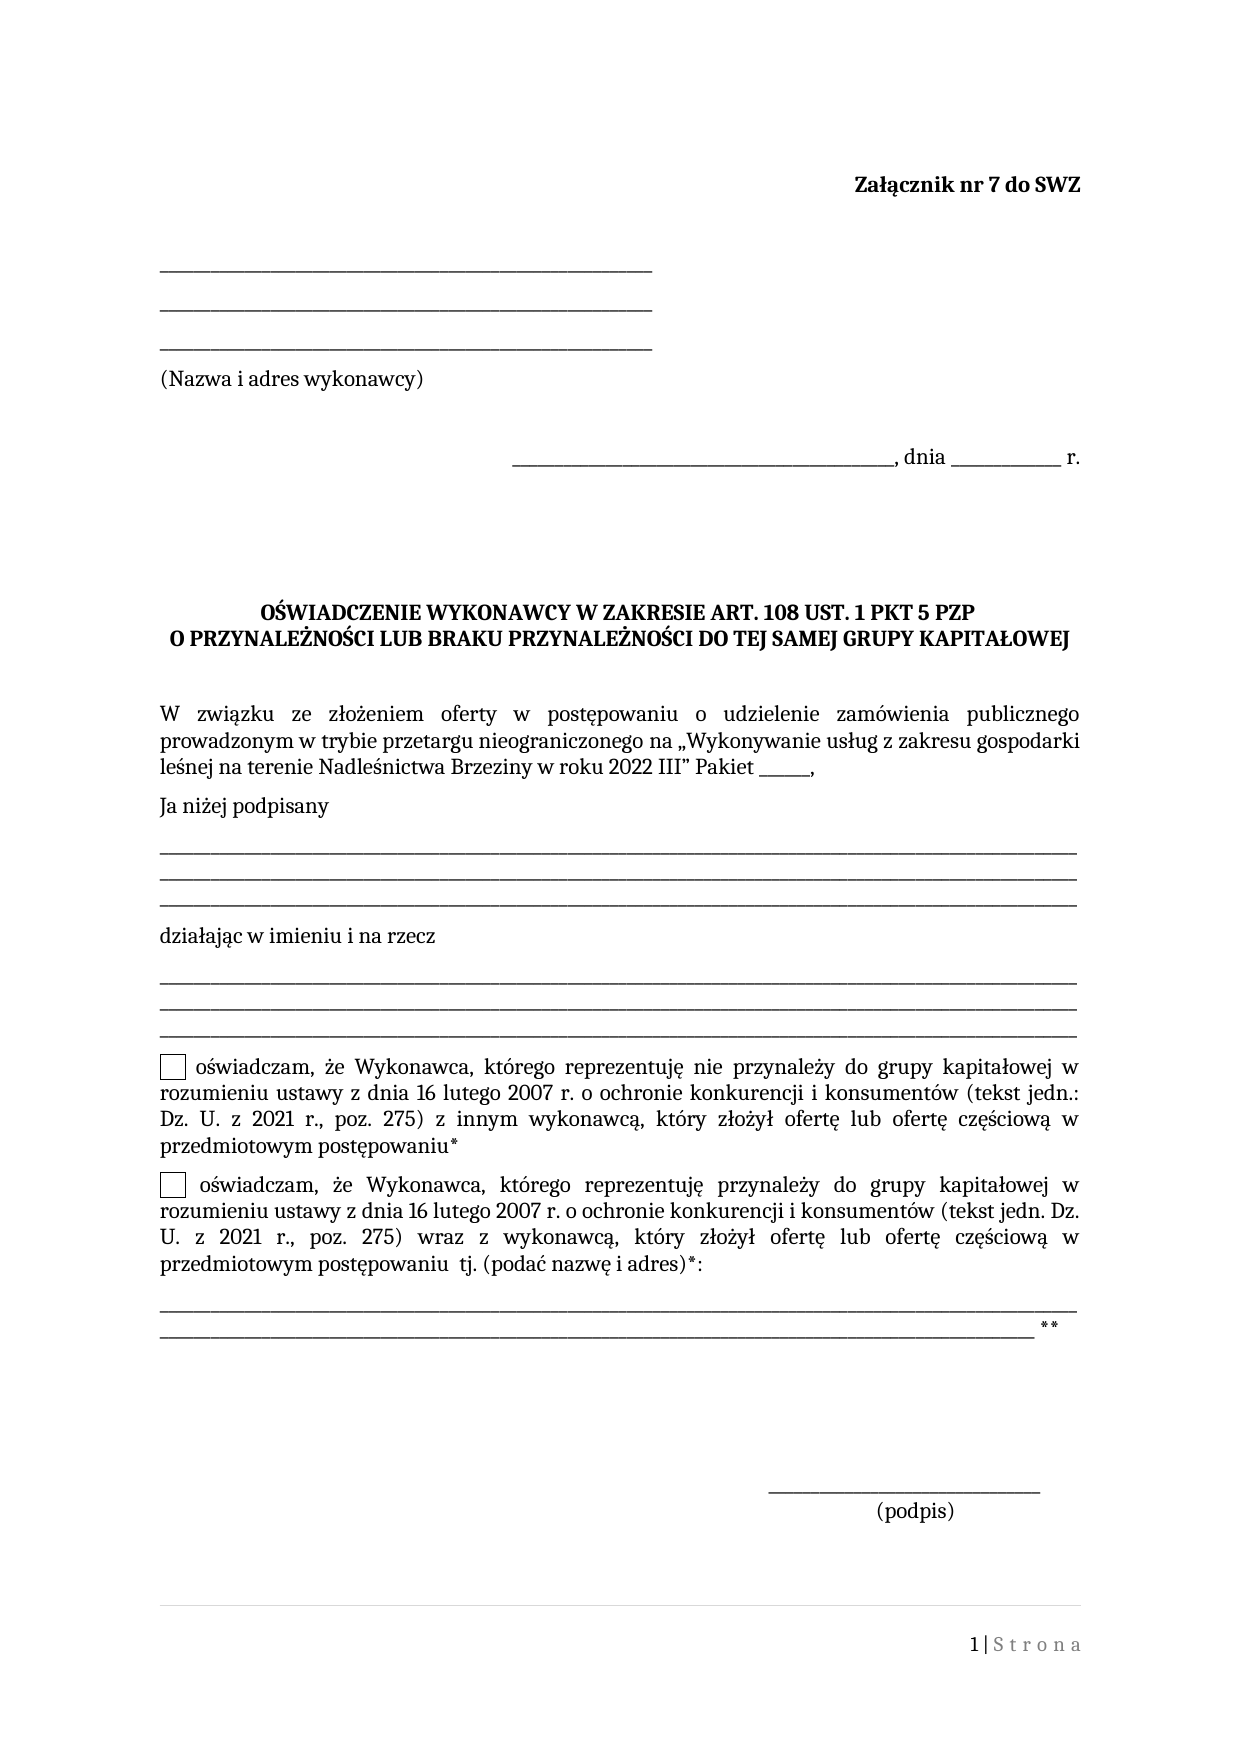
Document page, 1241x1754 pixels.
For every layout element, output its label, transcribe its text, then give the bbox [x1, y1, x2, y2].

text __________________________________________________________ [159, 288, 1081, 315]
text ___________________________________________________________________________________________________________________________________________________________________________________________________________________ ** [159, 1289, 1081, 1342]
text ________________________________ (podpis) [750, 1471, 1081, 1524]
text Ja niżej podpisany [159, 793, 1081, 819]
text oświadczam, że Wykonawca, którego reprezentuję przynależy do grupy kapitałowej w rozumieniu ustawy z dnia 16 lutego 2007 r. o ochronie konkurencji i konsumentów (tekst jedn. Dz. U. z 2021 r., poz. 275) wraz z wykonawcą, który złożył ofertę lub ofertę częściową w przedmiotowym postępowaniu tj. (podać nazwę i adres)*: [159, 1171, 1081, 1277]
text __________________________________________________________ [159, 250, 1081, 276]
text W związku ze złożeniem oferty w postępowaniu o udzielenie zamówienia publicznego prowadzonym w trybie przetargu nieograniczonego na „Wykonywanie usług z zakresu gospodarki leśnej na terenie Nadleśnictwa Brzeziny w roku 2022 III” Pakiet ______, [159, 701, 1081, 780]
text ____________________________________________________________________________________________________________________________________________________________________________________________________________________________________________________________________________________________________________________________________ [159, 831, 1081, 911]
text ____________________________________________________________________________________________________________________________________________________________________________________________________________________________________________________________________________________________________________________________________ [159, 962, 1081, 1041]
text działając w imieniu i na rzecz [159, 923, 1081, 949]
text Załącznik nr 7 do SWZ [159, 172, 1081, 198]
text _____________________________________________, dnia _____________ r. [159, 444, 1081, 470]
text OŚWIADCZENIE WYKONAWCY W ZAKRESIE ART. 108 UST. 1 PKT 5 PZP O PRZYNALEŻNOŚCI LUB BRAKU PRZYNALEŻNOŚCI DO TEJ SAMEJ GRUPY KAPITAŁOWEJ [159, 599, 1081, 652]
text __________________________________________________________ [159, 327, 1081, 354]
text oświadczam, że Wykonawca, którego reprezentuję nie przynależy do grupy kapitałowej w rozumieniu ustawy z dnia 16 lutego 2007 r. o ochronie konkurencji i konsumentów (tekst jedn.: Dz. U. z 2021 r., poz. 275) z innym wykonawcą, który złożył ofertę lub ofertę częściową w przedmiotowym postępowaniu* [159, 1053, 1081, 1159]
text (Nazwa i adres wykonawcy) [159, 366, 1081, 393]
